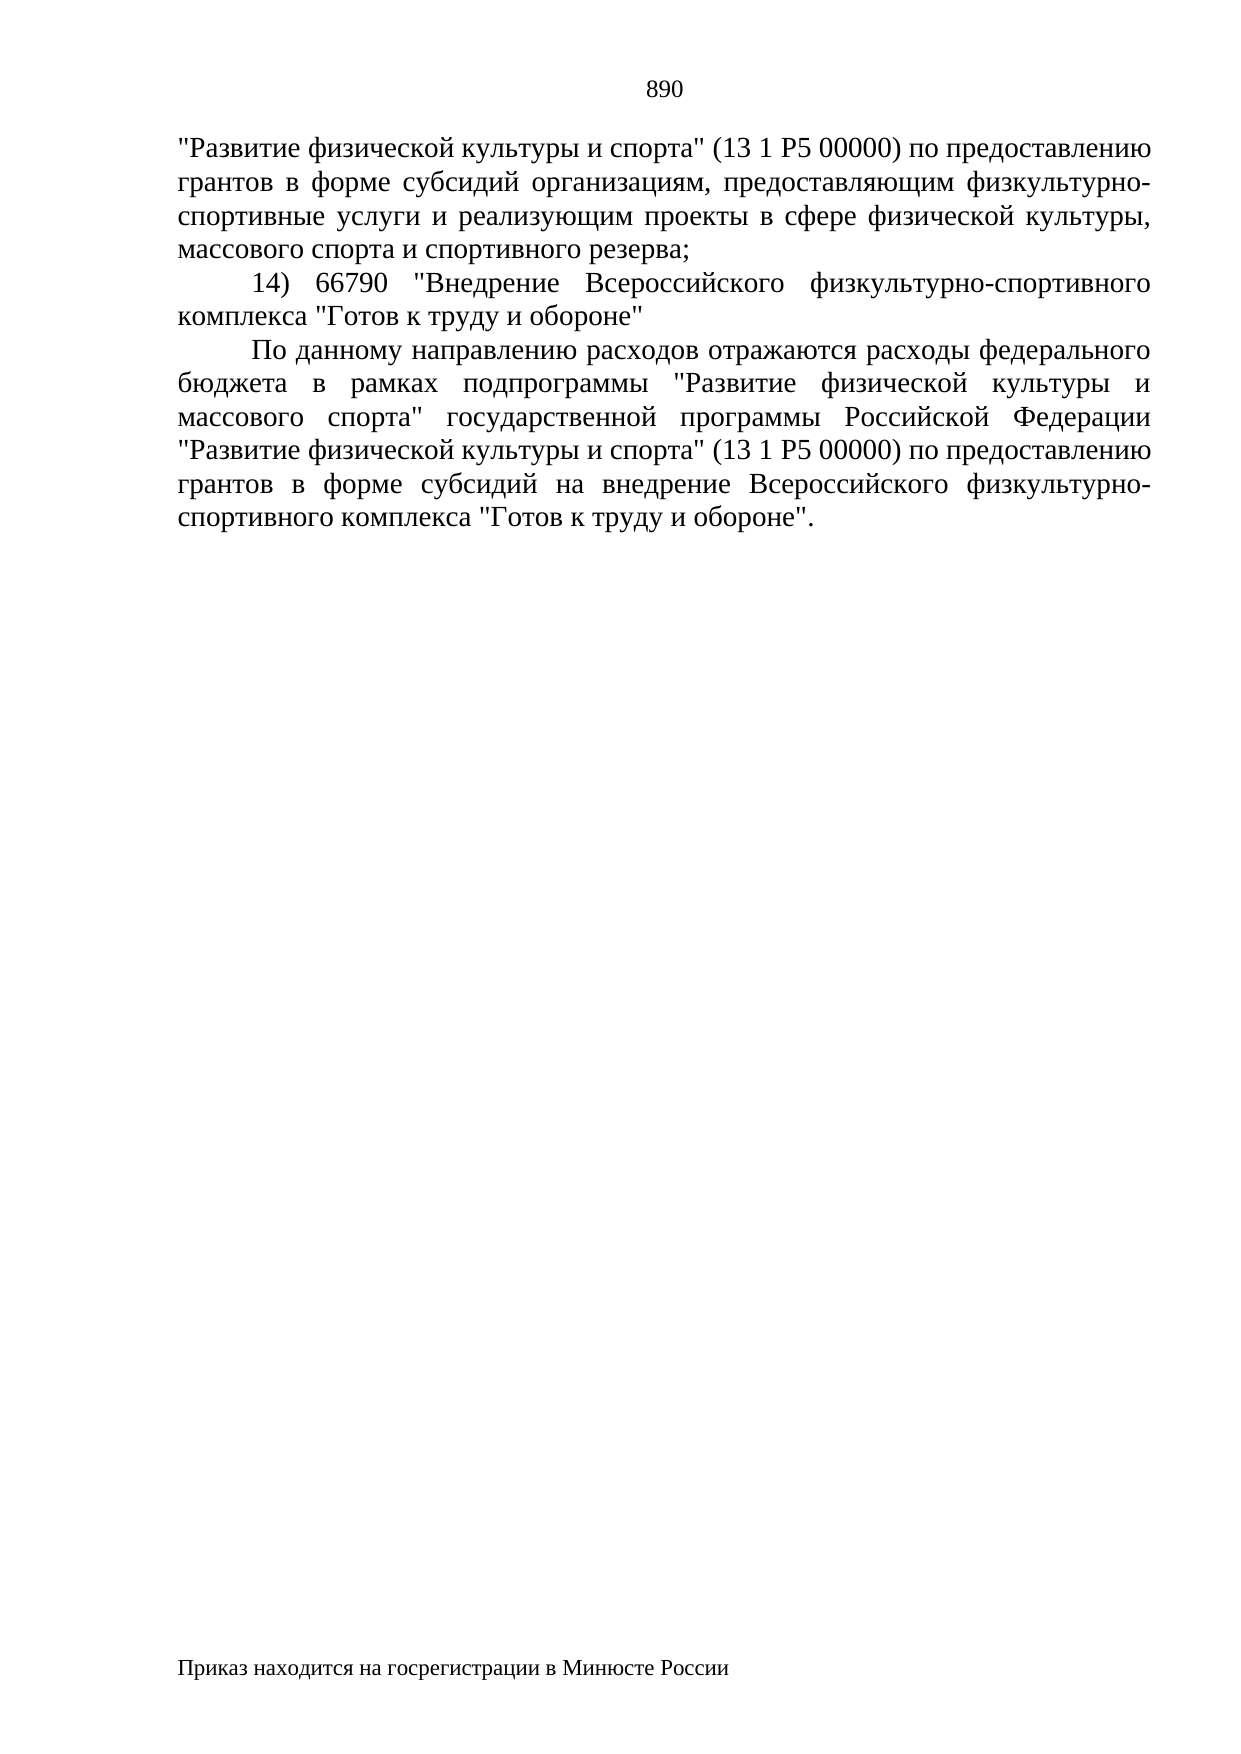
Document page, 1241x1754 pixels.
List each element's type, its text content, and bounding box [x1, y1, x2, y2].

text 14) 66790 "Внедрение Всероссийского физкультурно-спортивного комплекса "Готов к труду и обороне" [177, 265, 1152, 332]
text По данному направлению расходов отражаются расходы федерального бюджета в рамках подпрограммы "Развитие физической культуры и массового спорта" государственной программы Российской Федерации "Развитие физической культуры и спорта" (13 1 P5 00000) по предоставлению грантов в форме субсидий на внедрение Всероссийского физкультурно-спортивного комплекса "Готов к труду и обороне". [177, 332, 1152, 533]
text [177, 131, 1152, 265]
